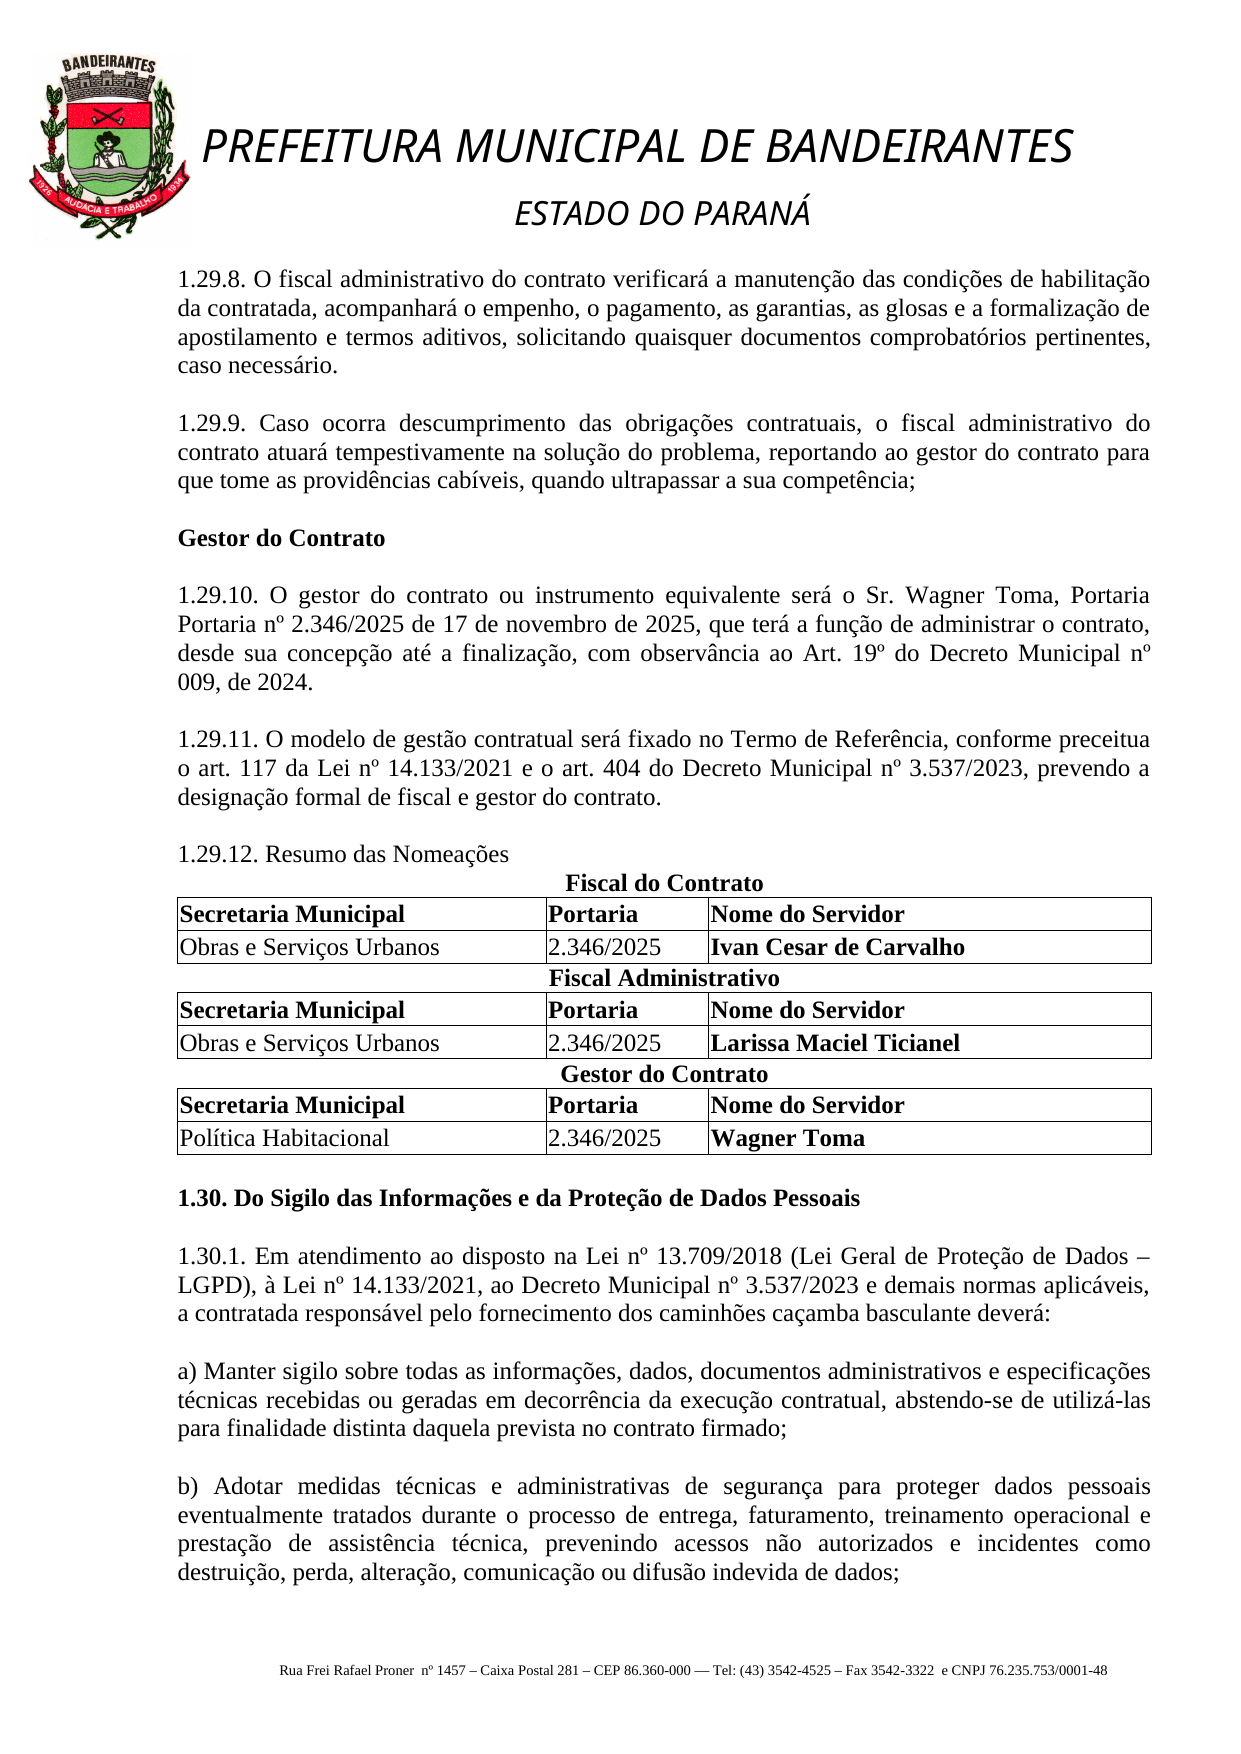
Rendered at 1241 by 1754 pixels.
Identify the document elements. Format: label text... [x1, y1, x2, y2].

text Fiscal Administrativo [177, 964, 1152, 992]
table_header Secretaria Municipal [178, 993, 546, 1025]
picture [27, 53, 192, 249]
table_header Nome do Servidor [709, 898, 1151, 929]
table_header Portaria [547, 1089, 708, 1121]
text 1.29.8. O fiscal administrativo do contrato verificará a manutenção das condições de habilitação da contratada, acompanhará o empenho, o pagamento, as garantias, as glosas e a formalização de apostilamento e termos aditivos, solicitando quaisquer documentos comprobatórios pertinentes, caso necessário. [177, 264, 1152, 379]
table_header Portaria [547, 898, 708, 929]
table_header Secretaria Municipal [178, 1089, 546, 1121]
text 1.29.10. O gestor do contrato ou instrumento equivalente será o Sr. Wagner Toma, Portaria Portaria nº 2.346/2025 de 17 de novembro de 2025, que terá a função de administrar o contrato, desde sua concepção até a finalização, com observância ao Art. 19º do Decreto Municipal nº 009, de 2024. [177, 580, 1152, 695]
text b) Adotar medidas técnicas e administrativas de segurança para proteger dados pessoais eventualmente tratados durante o processo de entrega, faturamento, treinamento operacional e prestação de assistência técnica, prevenindo acessos não autorizados e incidentes como destruição, perda, alteração, comunicação ou difusão indevida de dados; [177, 1471, 1152, 1586]
table_cell Larissa Maciel Ticianel [709, 1026, 1151, 1058]
text 1.29.12. Resumo das Nomeações [177, 839, 1152, 868]
text Fiscal do Contrato [177, 868, 1152, 897]
table_header Portaria [547, 993, 708, 1025]
text 1.29.9. Caso ocorra descumprimento das obrigações contratuais, o fiscal administrativo do contrato atuará tempestivamente na solução do problema, reportando ao gestor do contrato para que tome as providências cabíveis, quando ultrapassar a sua competência; [177, 408, 1152, 494]
table_cell Ivan Cesar de Carvalho [709, 931, 1151, 962]
text a) Manter sigilo sobre todas as informações, dados, documentos administrativos e especificações técnicas recebidas ou geradas em decorrência da execução contratual, abstendo-se de utilizá-las para finalidade distinta daquela prevista no contrato firmado; [177, 1356, 1152, 1442]
table_header Nome do Servidor [709, 1089, 1151, 1121]
table_cell Obras e Serviços Urbanos [178, 1026, 546, 1058]
table_cell Obras e Serviços Urbanos [178, 931, 546, 962]
text Gestor do Contrato [177, 523, 1152, 552]
table_cell 2.346/2025 [547, 931, 708, 962]
table_cell Política Habitacional [178, 1122, 546, 1154]
text 1.30. Do Sigilo das Informações e da Proteção de Dados Pessoais [177, 1183, 1152, 1212]
text 1.29.11. O modelo de gestão contratual será fixado no Termo de Referência, conforme preceitua o art. 117 da Lei nº 14.133/2021 e o art. 404 do Decreto Municipal nº 3.537/2023, prevendo a designação formal de fiscal e gestor do contrato. [177, 724, 1152, 810]
text 1.30.1. Em atendimento ao disposto na Lei nº 13.709/2018 (Lei Geral de Proteção de Dados – LGPD), à Lei nº 14.133/2021, ao Decreto Municipal nº 3.537/2023 e demais normas aplicáveis, a contratada responsável pelo fornecimento dos caminhões caçamba basculante deverá: [177, 1241, 1152, 1327]
text Gestor do Contrato [177, 1059, 1152, 1088]
table_cell Wagner Toma [709, 1122, 1151, 1154]
table_cell 2.346/2025 [547, 1026, 708, 1058]
table_header Nome do Servidor [709, 993, 1151, 1025]
table_cell 2.346/2025 [547, 1122, 708, 1154]
table_header Secretaria Municipal [178, 898, 546, 929]
